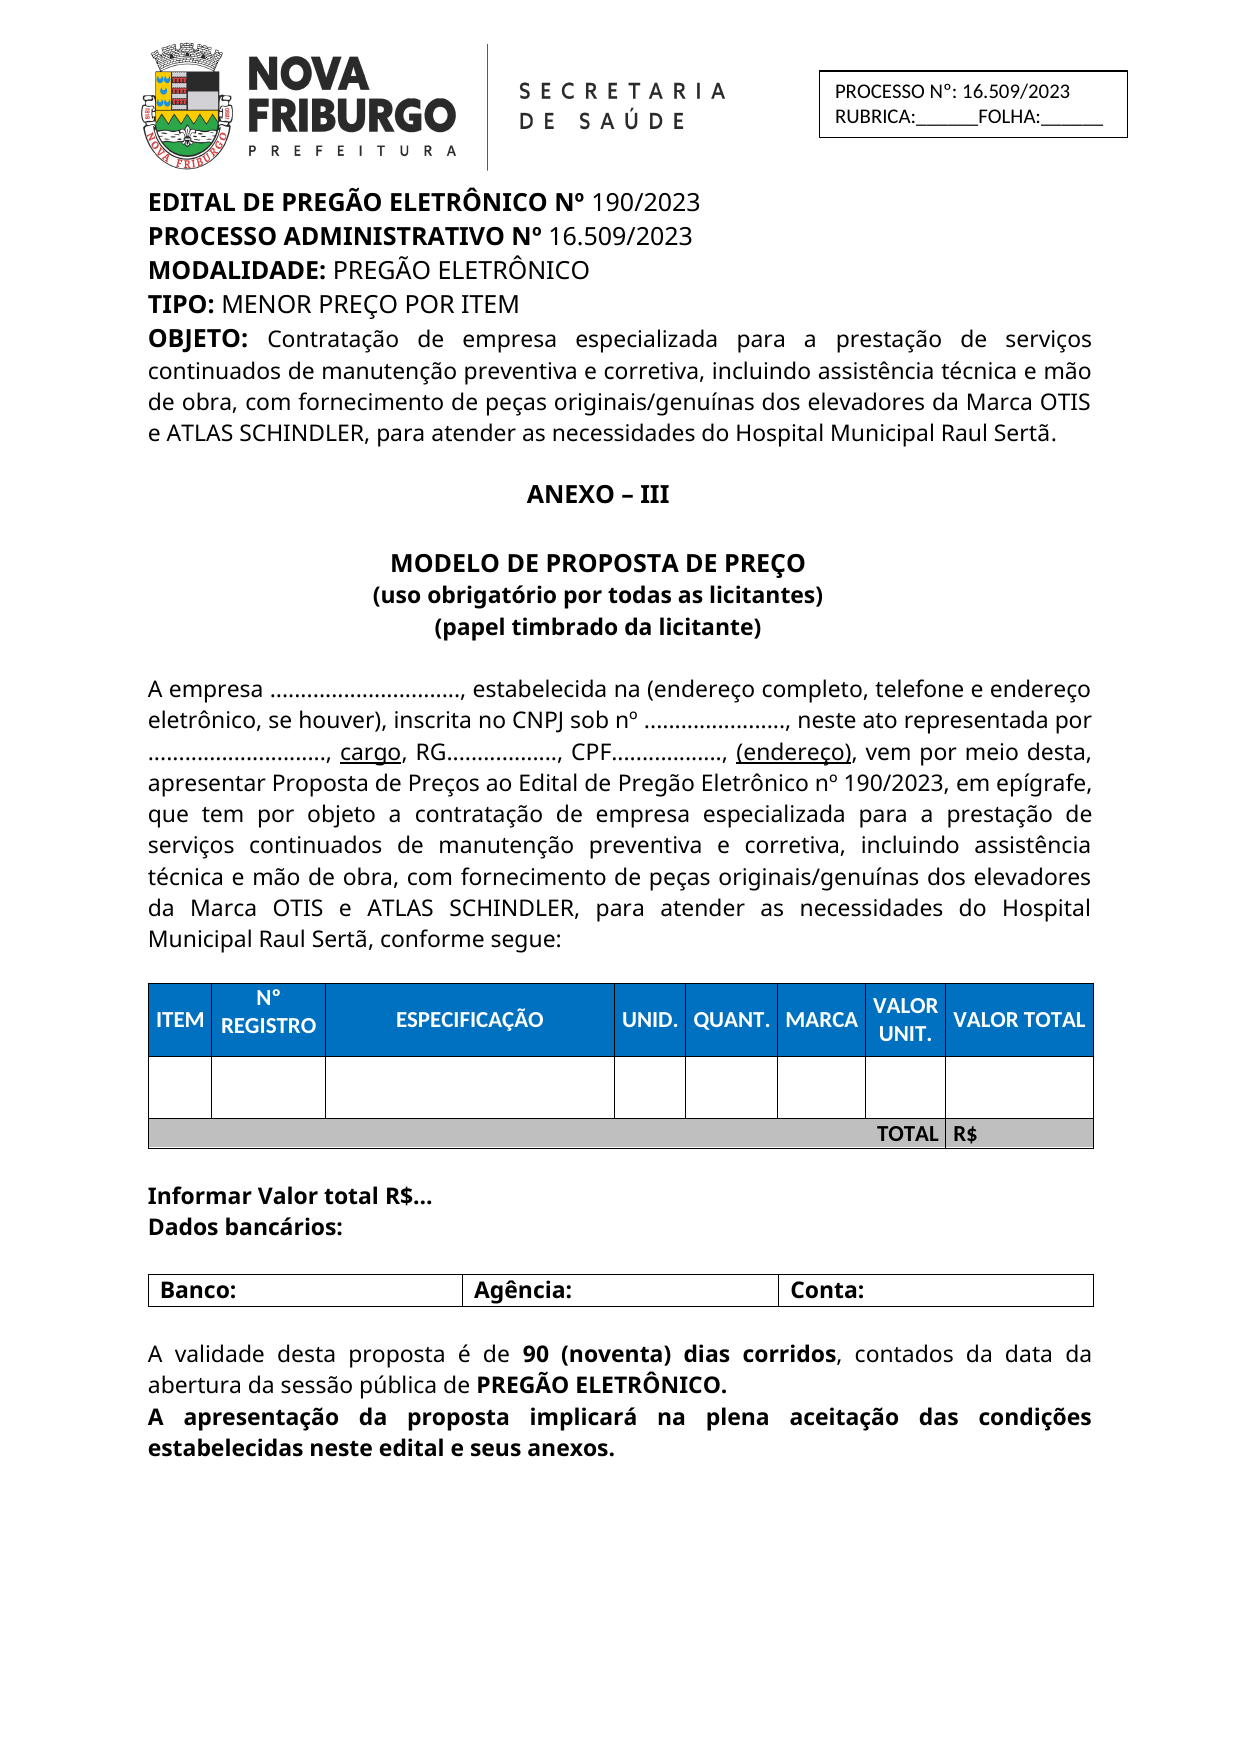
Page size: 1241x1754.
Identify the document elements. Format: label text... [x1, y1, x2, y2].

text PROCESSO ADMINISTRATIVO Nº 16.509/2023 [148, 218, 1092, 252]
table_header Banco: [149, 1275, 462, 1306]
table_header Conta: [779, 1275, 1093, 1306]
table_header VALOR UNIT. [866, 984, 945, 1056]
text A validade desta proposta é de 90 (noventa) dias corridos, contados da data da abertura da sessão pública de PREGÃO ELETRÔNICO. [148, 1338, 1092, 1401]
table_header Nº REGISTRO [212, 984, 325, 1056]
table_cell [778, 1057, 865, 1118]
table_cell [686, 1057, 777, 1118]
text (uso obrigatório por todas as licitantes) [103, 579, 1092, 611]
text OBJETO: Contratação de empresa especializada para a prestação de serviços continuados de manutenção preventiva e corretiva, incluindo assistência técnica e mão de obra, com fornecimento de peças originais/genuínas dos elevadores da Marca OTIS e ATLAS SCHINDLER, para atender as necessidades do Hospital Municipal Raul Sertã. [148, 321, 1092, 448]
picture [128, 31, 742, 185]
table_cell [866, 1057, 945, 1118]
text Informar Valor total R$... [148, 1180, 1092, 1211]
table_header Agência: [463, 1275, 778, 1306]
table_header UNID. [615, 984, 685, 1056]
table_cell [212, 1057, 325, 1118]
table_header MARCA [778, 984, 865, 1056]
table_cell [615, 1057, 685, 1118]
table_cell [149, 1057, 211, 1118]
text Modelo de proposta DE PREÇO [103, 545, 1092, 579]
list A empresa ..............................., estabelecida na (endereço completo, telefone e endereço eletrônico, se houver), inscrita no CNPJ sob nº ......................., neste ato representada por ............................., cargo, RG.................., CPF.................., (endereço), vem por meio desta, apresentar Proposta de Preços ao Edital de Pregão Eletrônico nº 190/2023, em epígrafe, que tem por objeto a contratação de empresa especializada para a prestação de serviços continuados de manutenção preventiva e corretiva, incluindo assistência técnica e mão de obra, com fornecimento de peças originais/genuínas dos elevadores da Marca OTIS e ATLAS SCHINDLER, para atender as necessidades do Hospital Municipal Raul Sertã, conforme segue: [148, 673, 1092, 954]
text A apresentação da proposta implicará na plena aceitação das condições estabelecidas neste edital e seus anexos. [148, 1401, 1092, 1463]
table_header VALOR TOTAL [946, 984, 1093, 1056]
table_header ITEM [149, 984, 211, 1056]
text (papel timbrado da licitante) [103, 611, 1092, 642]
text ANEXO – III [103, 477, 1092, 511]
table_cell TOTAL [149, 1119, 945, 1147]
text TIPO: MENOR PREÇO POR ITEM [148, 287, 1092, 321]
table_cell R$ [946, 1119, 1093, 1147]
text Dados bancários: [148, 1211, 1092, 1242]
text MODALIDADE: PREGÃO ELETRÔNICO [148, 252, 1092, 287]
text EDITAL DE PREGÃO ELETRÔNICO Nº 190/2023 [148, 109, 1092, 218]
table_header ESPECIFICAÇÃO [326, 984, 614, 1056]
table_header QUANT. [686, 984, 777, 1056]
table_cell [326, 1057, 614, 1118]
table_cell [946, 1057, 1093, 1118]
